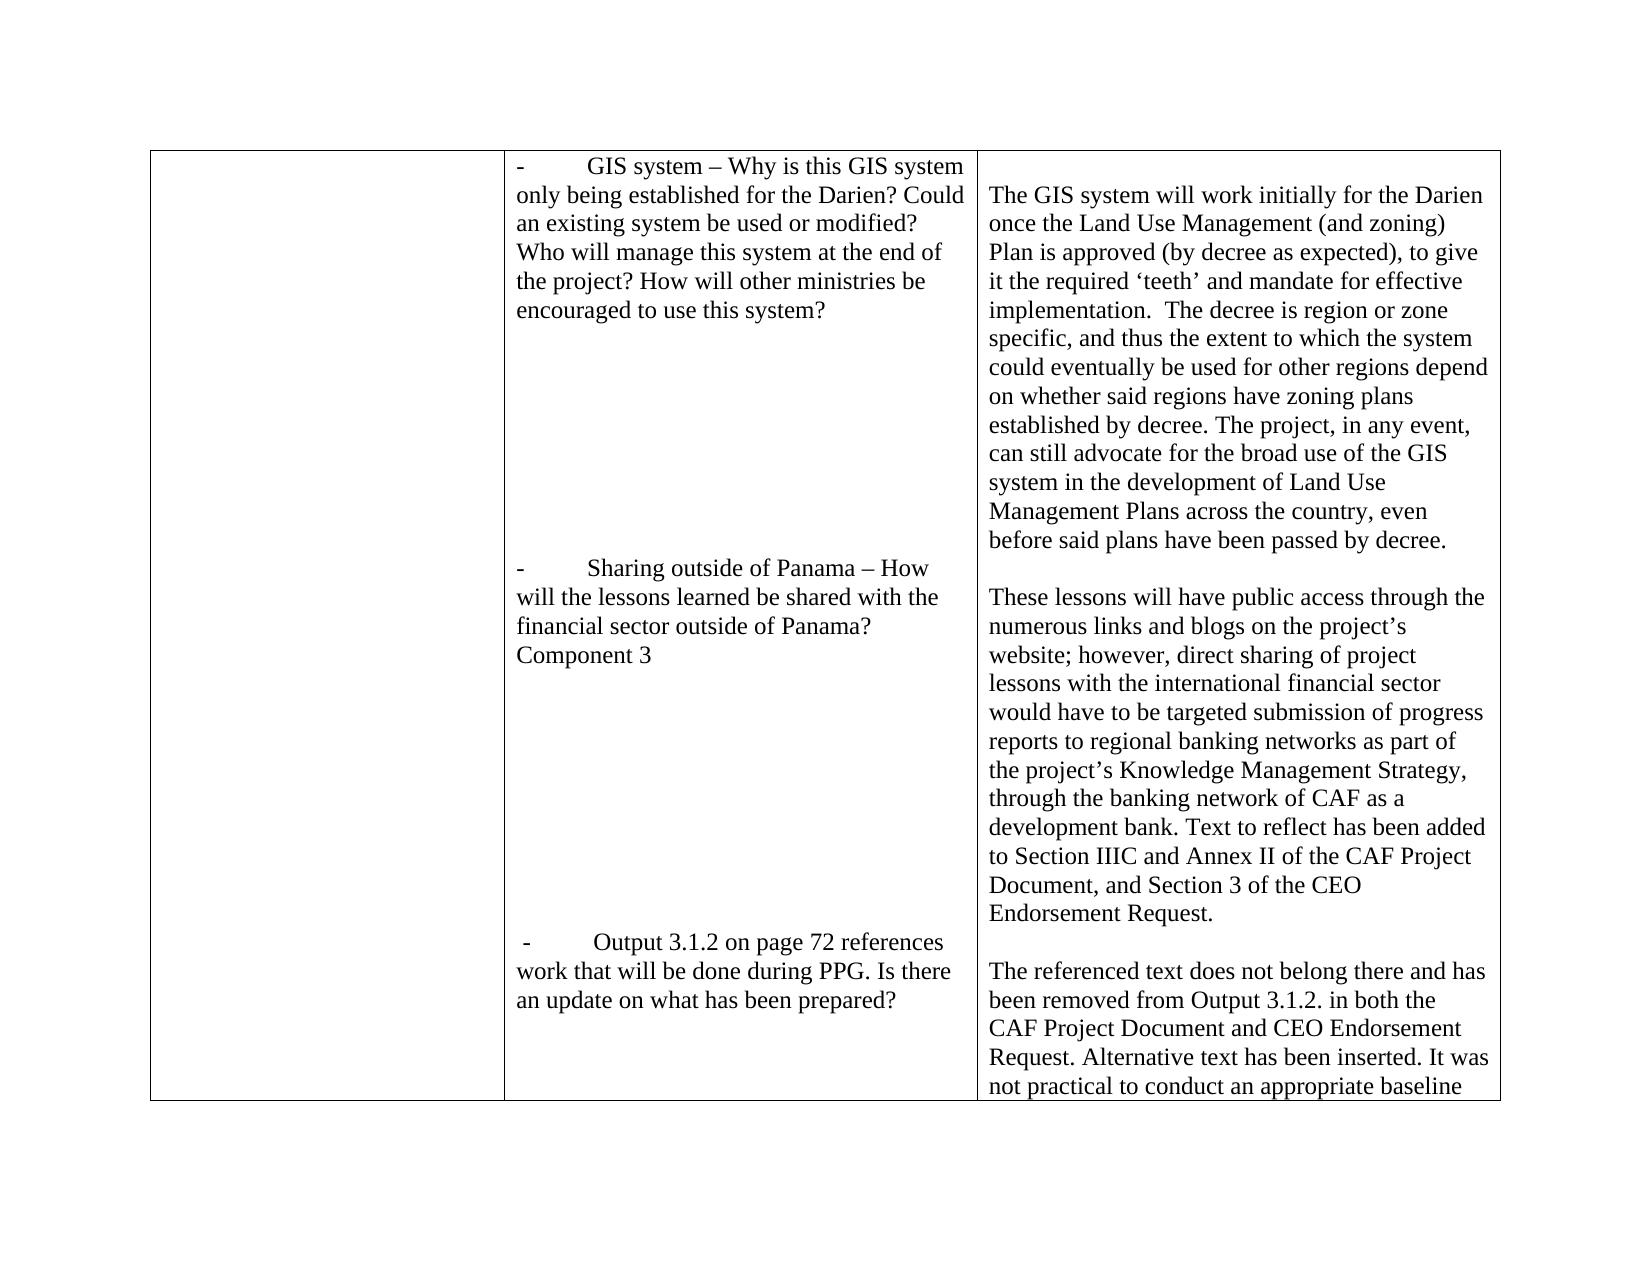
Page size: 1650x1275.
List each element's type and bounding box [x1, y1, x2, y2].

table_cell [505, 151, 977, 1100]
table_cell [978, 151, 1500, 1100]
table_cell [151, 151, 504, 1100]
